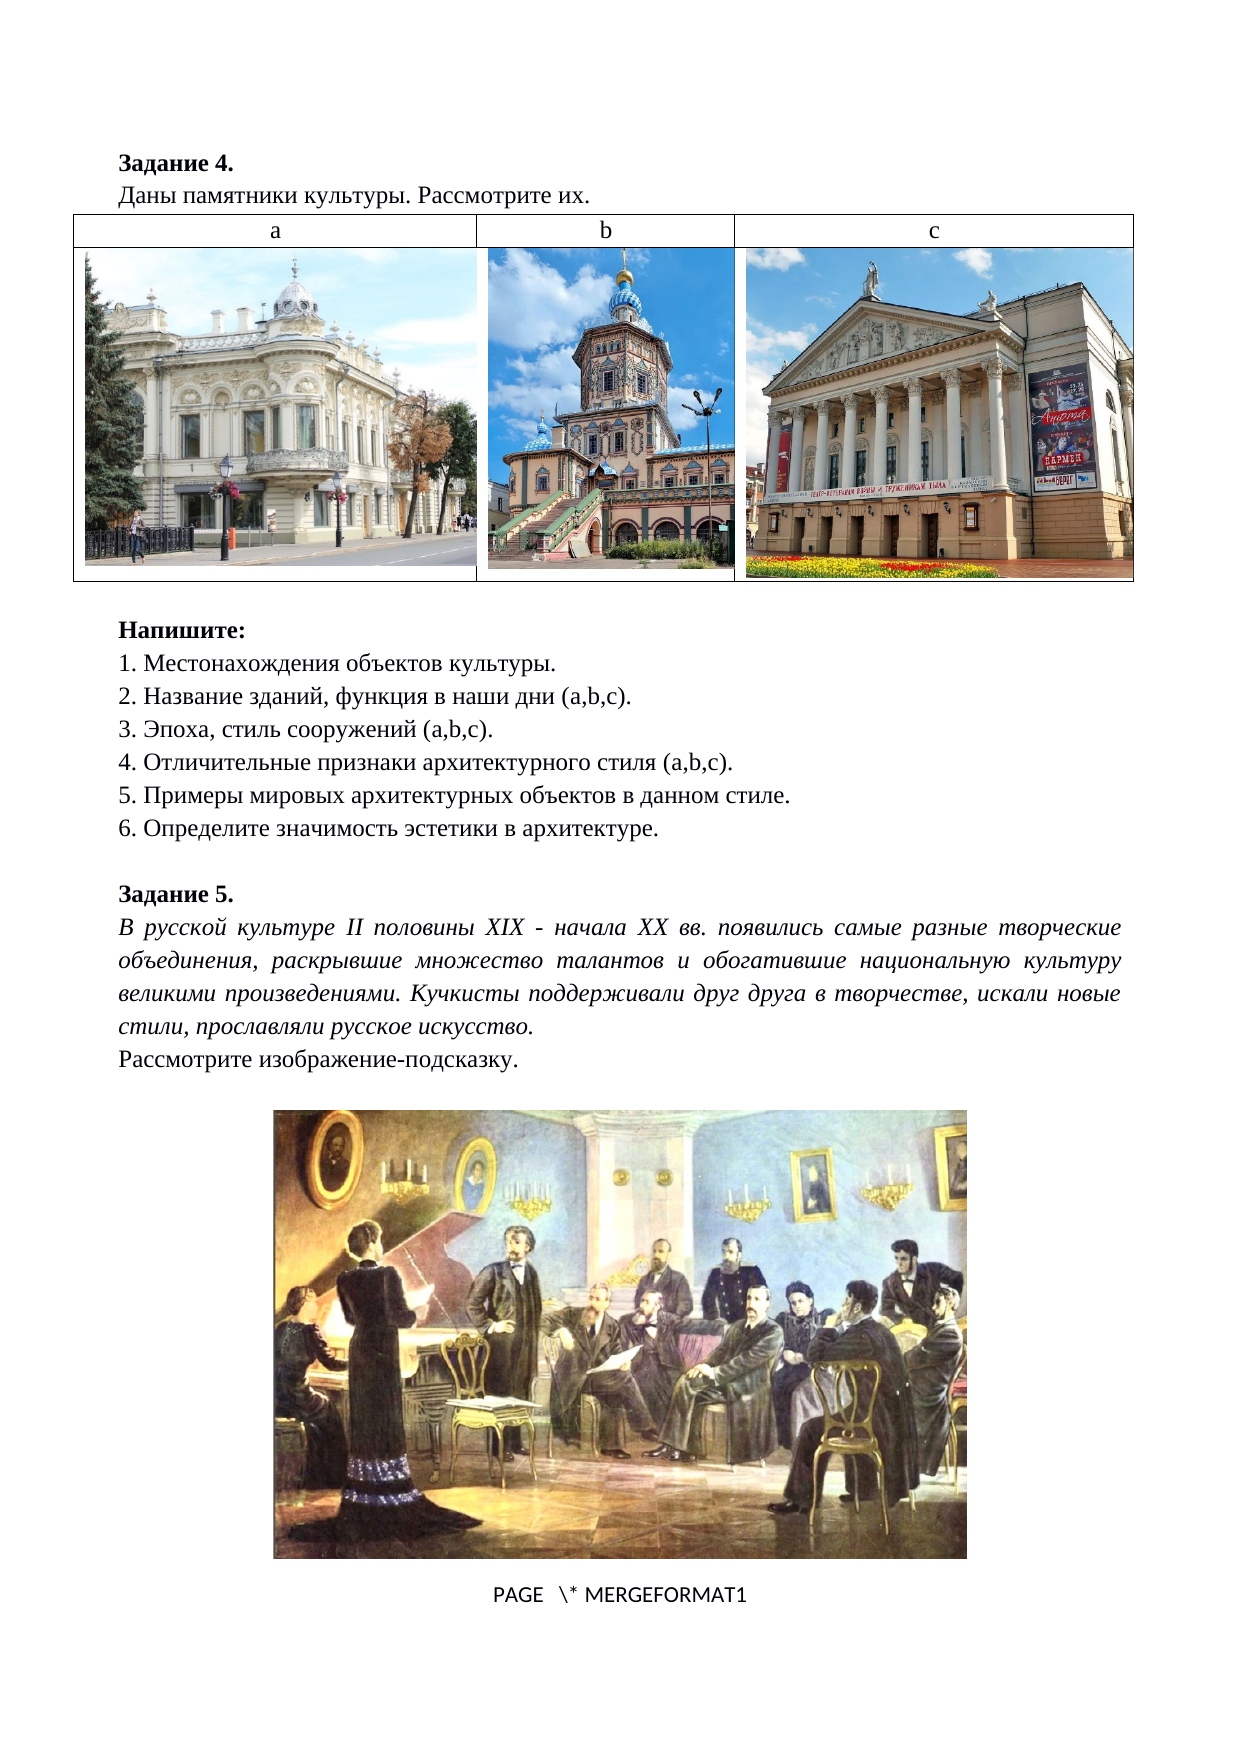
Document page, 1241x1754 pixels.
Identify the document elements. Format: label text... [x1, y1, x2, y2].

picture [273, 1110, 967, 1559]
table_cell [74, 248, 476, 581]
picture [746, 248, 1134, 578]
table_header b [477, 215, 734, 247]
text 2. Название зданий, функция в наши дни (a,b,c). [118, 681, 1122, 710]
text 6. Определите значимость эстетики в архитектуре. [118, 813, 1122, 842]
table_header a [74, 215, 476, 247]
text 3. Эпоха, стиль сооружений (a,b,c). [118, 714, 1122, 743]
table_cell [477, 248, 734, 581]
text 5. Примеры мировых архитектурных объектов в данном стиле. [118, 780, 1122, 809]
text 1. Местонахождения объектов культуры. [118, 648, 1122, 677]
text Задание 5. [118, 879, 1122, 908]
text Рассмотрите изображение-подсказку. [118, 1044, 1122, 1073]
text Задание 4. [118, 148, 1122, 176]
picture [488, 248, 735, 569]
text Даны памятники культуры. Рассмотрите их. [118, 181, 1122, 209]
text В русской культуре II половины XIX - начала XX вв. появились самые разные творческие объединения, раскрывшие множество талантов и обогатившие национальную культуру великими произведениями. Кучкисты поддерживали друг друга в творчестве, искали новые стили, прославляли русское искусство. [118, 912, 1122, 1040]
table_cell [735, 248, 1133, 581]
text 4. Отличительные признаки архитектурного стиля (a,b,c). [118, 747, 1122, 776]
picture [85, 248, 477, 566]
table_header c [735, 215, 1133, 247]
text Напишите: [118, 615, 1122, 644]
